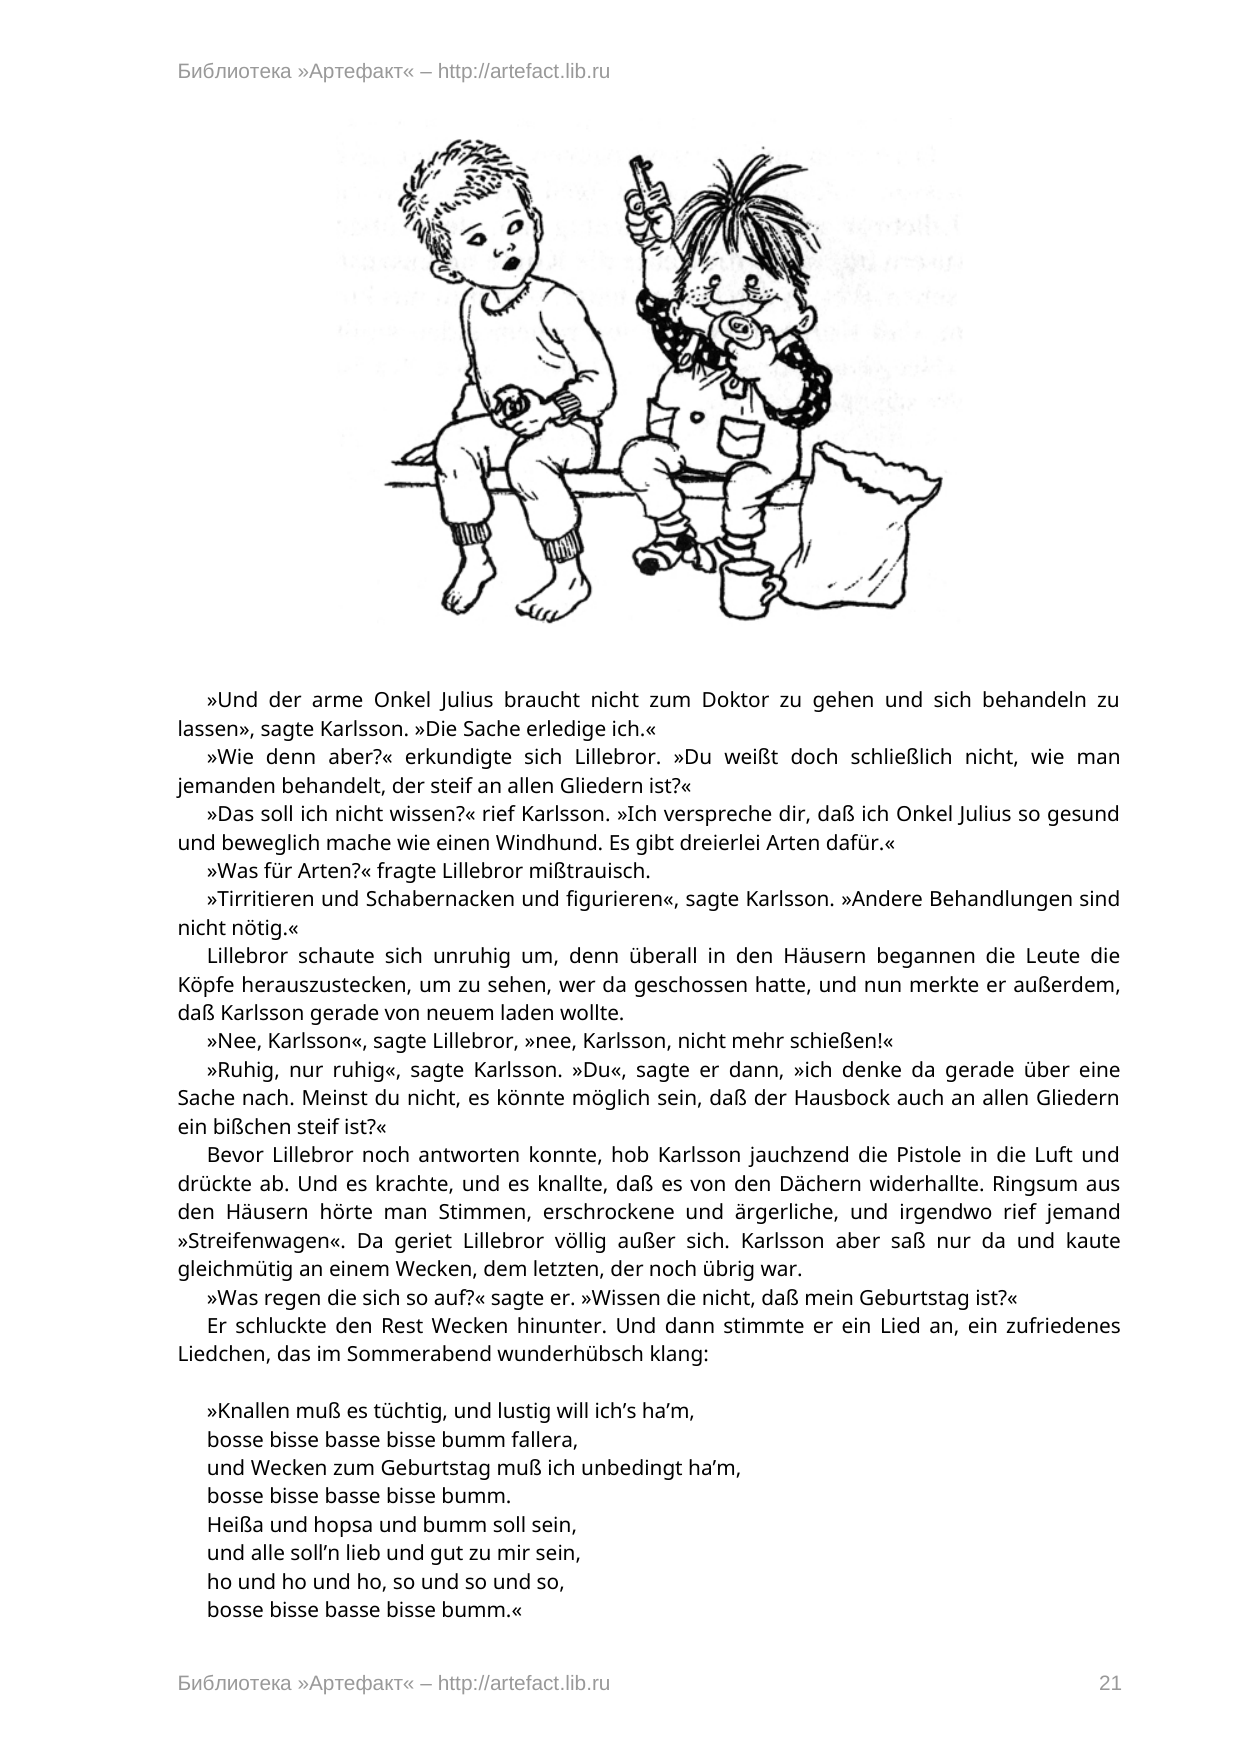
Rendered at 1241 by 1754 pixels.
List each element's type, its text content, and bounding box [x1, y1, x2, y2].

text Lillebror schaute sich unruhig um, denn überall in den Häusern begannen die Leute die Köpfe herauszustecken, um zu sehen, wer da geschossen hatte, und nun merkte er außerdem, daß Karlsson gerade von neuem laden wollte. [177, 941, 1122, 1027]
text Heißa und hopsa und bumm soll sein, [177, 1510, 1122, 1538]
text bosse bisse basse bisse bumm. [177, 1482, 1122, 1510]
text bosse bisse basse bisse bumm.« [177, 1595, 1122, 1624]
text ho und ho und ho, so und so und so, [177, 1567, 1122, 1595]
text »Wie denn aber?« erkundigte sich Lillebror. »Du weißt doch schließlich nicht, wie man jemanden behandelt, der steif an allen Gliedern ist?« [177, 742, 1122, 799]
text und alle soll’n lieb und gut zu mir sein, [177, 1538, 1122, 1567]
text »Und der arme Onkel Julius braucht nicht zum Doktor zu gehen und sich behandeln zu lassen», sagte Karlsson. »Die Sache erledige ich.« [177, 685, 1122, 742]
text bosse bisse basse bisse bumm fallera, [177, 1425, 1122, 1453]
text »Was für Arten?« fragte Lillebror mißtrauisch. [177, 856, 1122, 884]
text und Wecken zum Geburtstag muß ich unbedingt ha’m, [177, 1453, 1122, 1482]
text Bevor Lillebror noch antworten konnte, hob Karlsson jauchzend die Pistole in die Luft und drückte ab. Und es krachte, und es knallte, daß es von den Dächern widerhallte. Ringsum aus den Häusern hörte man Stimmen, erschrockene und ärgerliche, und irgendwo rief jemand »Streifenwagen«. Da geriet Lillebror völlig außer sich. Karlsson aber saß nur da und kaute gleichmütig an einem Wecken, dem letzten, der noch übrig war. [177, 1140, 1122, 1283]
picture [336, 118, 963, 657]
text Er schluckte den Rest Wecken hinunter. Und dann stimmte er ein Lied an, ein zufriedenes Liedchen, das im Sommerabend wunderhübsch klang: [177, 1311, 1122, 1368]
text »Tirritieren und Schabernacken und figurieren«, sagte Karlsson. »Andere Behandlungen sind nicht nötig.« [177, 884, 1122, 941]
text »Was regen die sich so auf?« sagte er. »Wissen die nicht, daß mein Geburtstag ist?« [177, 1283, 1122, 1311]
text »Knallen muß es tüchtig, und lustig will ich’s ha’m, [177, 1396, 1122, 1425]
text »Das soll ich nicht wissen?« rief Karlsson. »Ich verspreche dir, daß ich Onkel Julius so gesund und beweglich mache wie einen Windhund. Es gibt dreierlei Arten dafür.« [177, 799, 1122, 856]
text »Nee, Karlsson«, sagte Lillebror, »nee, Karlsson, nicht mehr schießen!« [177, 1027, 1122, 1055]
text »Ruhig, nur ruhig«, sagte Karlsson. »Du«, sagte er dann, »ich denke da gerade über eine Sache nach. Meinst du nicht, es könnte möglich sein, daß der Hausbock auch an allen Gliedern ein bißchen steif ist?« [177, 1055, 1122, 1140]
